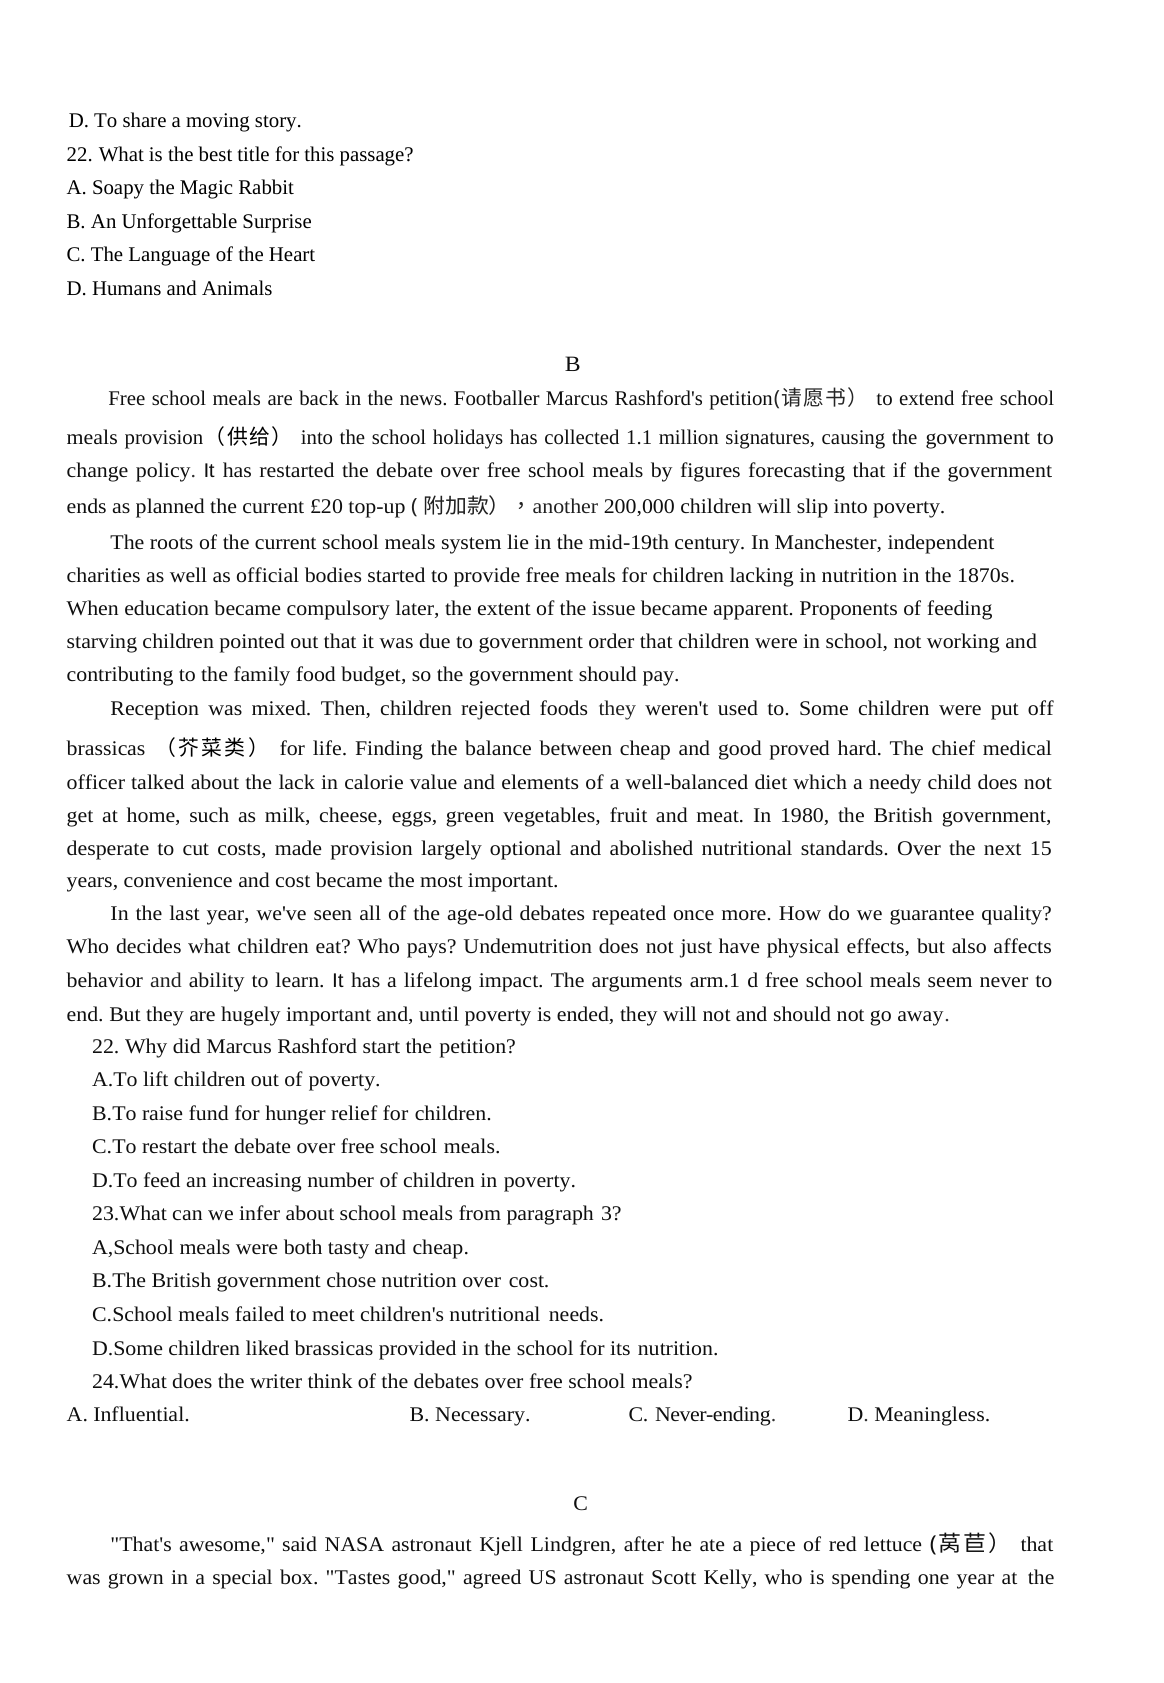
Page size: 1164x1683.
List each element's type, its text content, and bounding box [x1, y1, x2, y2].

list D.To feed an increasing number of children in poverty. [92, 1168, 1054, 1192]
list C.To restart the debate over free school meals. [92, 1134, 1054, 1158]
list D.Some children liked brassicas provided in the school for its nutrition. [92, 1335, 1054, 1359]
list 24.What does the writer think of the debates over free school meals? [92, 1369, 1054, 1393]
list B.The British government chose nutrition over cost. [92, 1268, 1054, 1292]
list 22. Why did Marcus Rashford start the petition? [92, 1035, 1054, 1058]
list C.School meals failed to meet children's nutritional needs. [92, 1302, 1054, 1326]
list B. An Unforgettable Surprise [66, 209, 1143, 233]
text A. Influential. B. Necessary. C. Never-ending. D. Meaningless. [66, 1402, 1054, 1426]
list D. Humans and Animals [66, 276, 1143, 299]
list To share a moving story. [66, 108, 1143, 132]
text Free school meals are back in the news. Footballer Marcus Rashford's petition(请愿书） to extend free school meals provision（供给） into the school holidays has collected 1.1 million signatures, causing the government to change policy. It has restarted the debate over free school meals by figures forecasting that if the government ends as planned the current £20 top-up ( 附加款），another 200,000 children will slip into poverty. [66, 383, 1054, 519]
list What is the best title for this passage? [66, 142, 1143, 166]
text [66, 1526, 1054, 1589]
list A.To lift children out of poverty. [92, 1067, 1054, 1091]
text C [66, 1491, 1094, 1515]
subtitle B [91, 351, 1054, 376]
list C. The Language of the Heart [66, 242, 1143, 266]
list 23.What can we infer about school meals from paragraph 3? [92, 1201, 1054, 1225]
text The roots of the current school meals system lie in the mid-19th century. In Manchester, independent charities as well as official bodies started to provide free meals for children lacking in nutrition in the 1870s. When education became compulsory later, the extent of the issue became apparent. Proponents of feeding starving children pointed out that it was due to government order that children were in school, not working and contributing to the family food budget, so the government should pay. [66, 530, 1054, 686]
text In the last year, we've seen all of the age-old debates repeated once more. How do we guarantee quality? Who decides what children eat? Who pays? Undemutrition does not just have physical effects, but also affects behavior and ability to learn. It has a lifelong impact. The arguments arm.1 d free school meals seem never to end. But they are hugely important and, until poverty is ended, they will not and should not go away. [66, 901, 1054, 1026]
list A,School meals were both tasty and cheap. [92, 1235, 1054, 1259]
text Reception was mixed. Then, children rejected foods they weren't used to. Some children were put off brassicas （芥菜类） for life. Finding the balance between cheap and good proved hard. The chief medical officer talked about the lack in calorie value and elements of a well-balanced diet which a needy child does not get at home, such as milk, cheese, eggs, green vegetables, fruit and meat. In 1980, the British government, desperate to cut costs, made provision largely optional and abolished nutritional standards. Over the next 15 years, convenience and cost became the most important. [66, 696, 1054, 892]
list B.To raise fund for hunger relief for children. [92, 1101, 1054, 1125]
list A. Soapy the Magic Rabbit [66, 175, 1143, 199]
